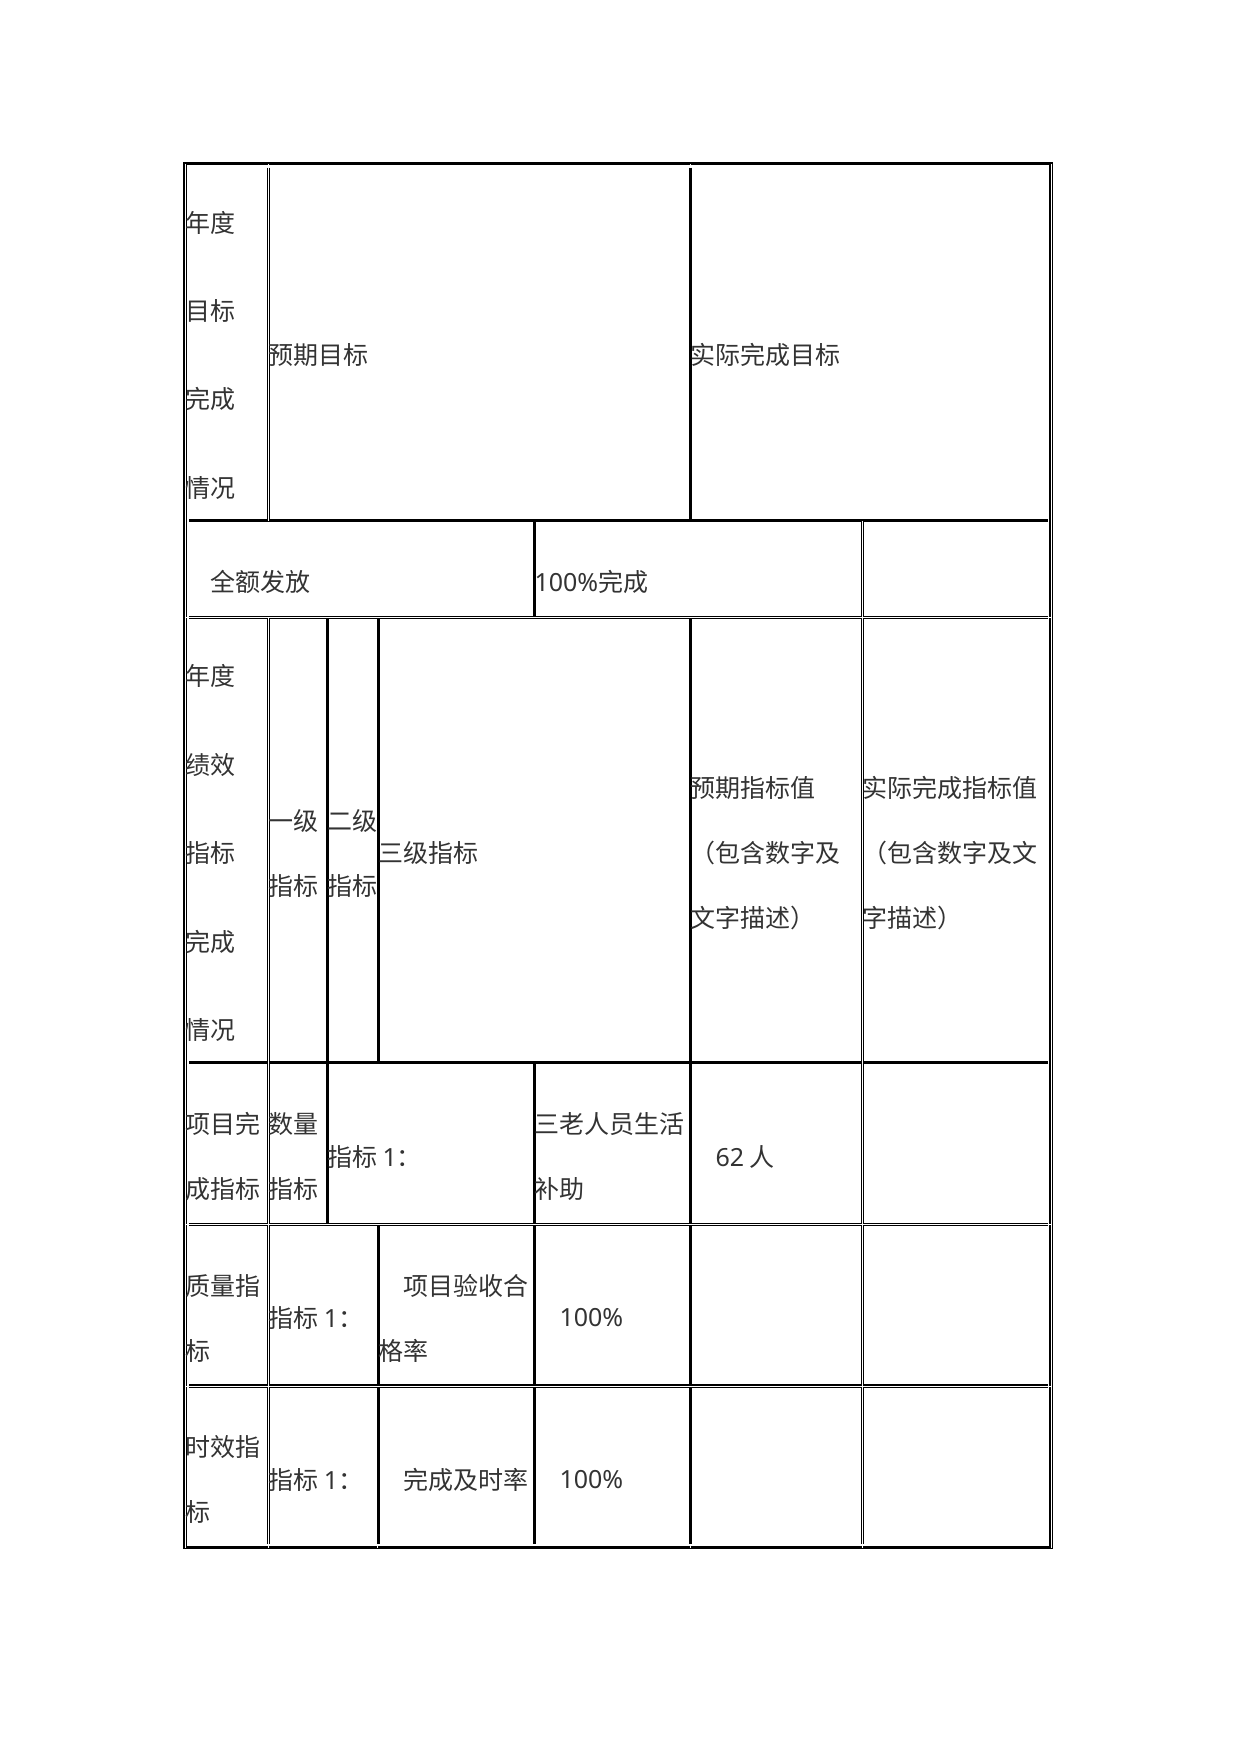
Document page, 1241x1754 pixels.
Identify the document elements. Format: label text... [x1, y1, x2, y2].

table_cell 62人 [692, 1064, 861, 1223]
table_cell 100%完成 [536, 522, 861, 616]
table_cell 指标1： [270, 1226, 377, 1384]
table_cell 年度 目标 完成 情况 [187, 165, 269, 519]
table_cell 指标1： [329, 1064, 533, 1223]
table_cell 完成及时率 [378, 1388, 534, 1546]
table_cell 质量指标 [185, 1223, 269, 1384]
table_cell 时效指标 [187, 1384, 269, 1546]
table_cell [692, 1226, 861, 1384]
table_cell 数量指标 [270, 1064, 326, 1223]
table_cell 100% [536, 1226, 689, 1384]
table_cell [863, 1223, 1051, 1384]
table_cell 全额发放 [187, 519, 533, 616]
table_cell 三老人员生活补助 [536, 1064, 689, 1223]
table_cell 一级指标 [270, 619, 326, 1061]
table_cell [863, 1384, 1050, 1546]
table_cell 实际完成目标 [690, 165, 1049, 519]
table_cell 年度 绩效 指标 完成 情况 [185, 616, 269, 1061]
table_cell 三级指标 [380, 619, 689, 1061]
table_cell 实际完成指标值（包含数字及文字描述） [863, 616, 1051, 1061]
table_cell 二级指标 [329, 619, 377, 1061]
table_cell 100% [534, 1388, 690, 1546]
table_cell 预期指标值（包含数字及文字描述） [692, 619, 861, 1061]
table_cell 预期目标 [269, 165, 690, 519]
table_cell 指标1： [269, 1388, 378, 1546]
table_cell [690, 1388, 863, 1546]
table_cell 项目验收合格率 [380, 1226, 533, 1384]
table_cell [864, 1061, 1049, 1223]
table_cell [864, 519, 1049, 616]
table_cell 项目完成指标 [187, 1061, 267, 1223]
